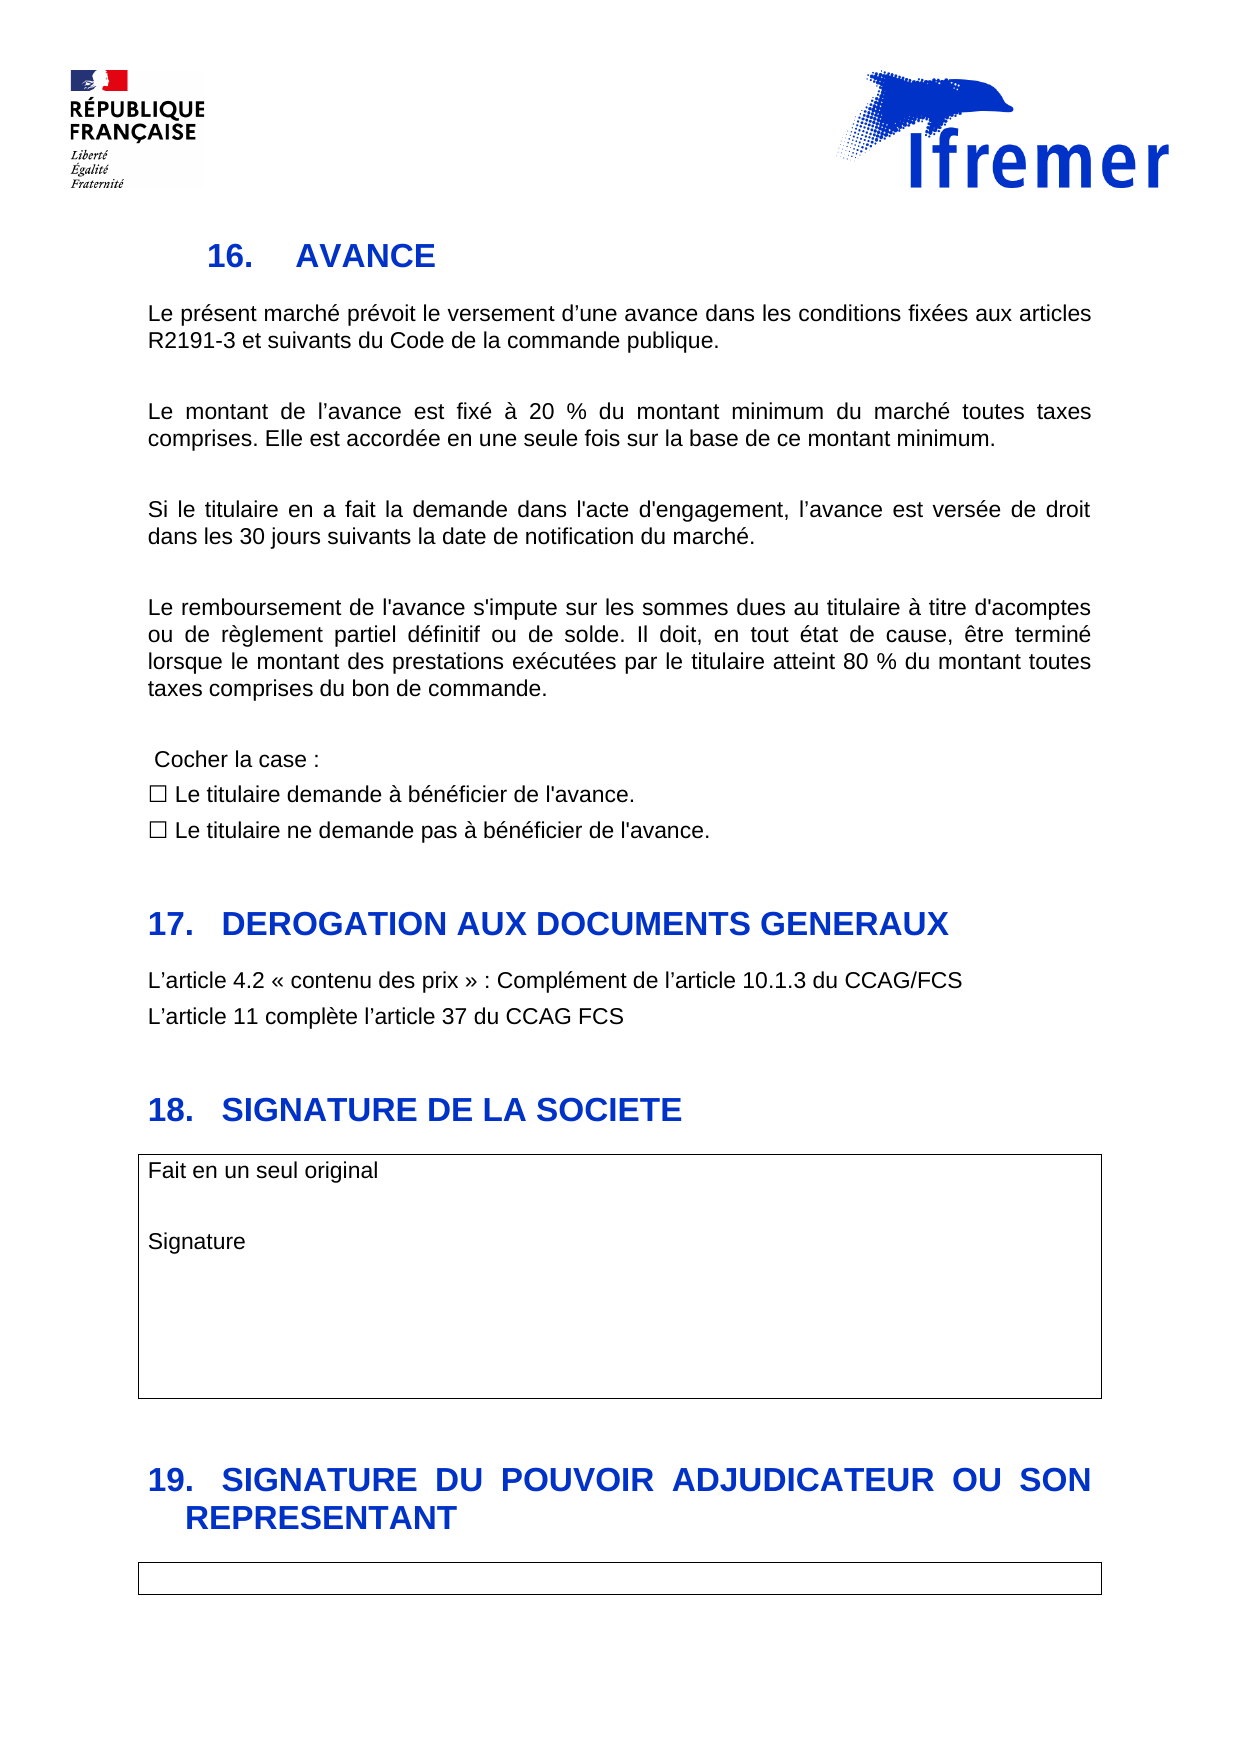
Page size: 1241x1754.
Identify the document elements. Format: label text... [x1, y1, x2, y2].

subtitle DEROGATION AUX DOCUMENTS GENERAUX [148, 904, 1092, 942]
text Le montant de l’avance est fixé à 20 % du montant minimum du marché toutes taxes comprises. Elle est accordée en une seule fois sur la base de ce montant minimum. [148, 398, 1092, 452]
text Le présent marché prévoit le versement d’une avance dans les conditions fixées aux articles R2191-3 et suivants du Code de la commande publique. [148, 300, 1092, 354]
picture [836, 70, 1169, 188]
text Si le titulaire en a fait la demande dans l'acte d'engagement, l’avance est versée de droit dans les 30 jours suivants la date de notification du marché. [148, 496, 1092, 550]
picture [70, 70, 205, 188]
text ☐ Le titulaire demande à bénéficier de l'avance. [148, 781, 1092, 808]
text Le remboursement de l'avance s'impute sur les sommes dues au titulaire à titre d'acomptes ou de règlement partiel définitif ou de solde. Il doit, en tout état de cause, être terminé lorsque le montant des prestations exécutées par le titulaire atteint 80 % du montant toutes taxes comprises du bon de commande. [148, 593, 1092, 702]
subtitle AVANCE [207, 236, 1092, 275]
subtitle SIGNATURE DU POUVOIR ADJUDICATEUR OU SON REPRESENTANT [148, 1460, 1092, 1537]
text Signature [139, 1224, 1101, 1255]
text ☐ Le titulaire ne demande pas à bénéficier de l'avance. [148, 816, 1092, 843]
text Cocher la case : [148, 746, 1092, 773]
subtitle SIGNATURE DE LA SOCIETE [148, 1090, 1092, 1129]
text L’article 4.2 « contenu des prix » : Complément de l’article 10.1.3 du CCAG/FCS [148, 967, 1092, 994]
text Fait en un seul original [139, 1155, 1101, 1184]
text L’article 11 complète l’article 37 du CCAG FCS [148, 1003, 1092, 1030]
